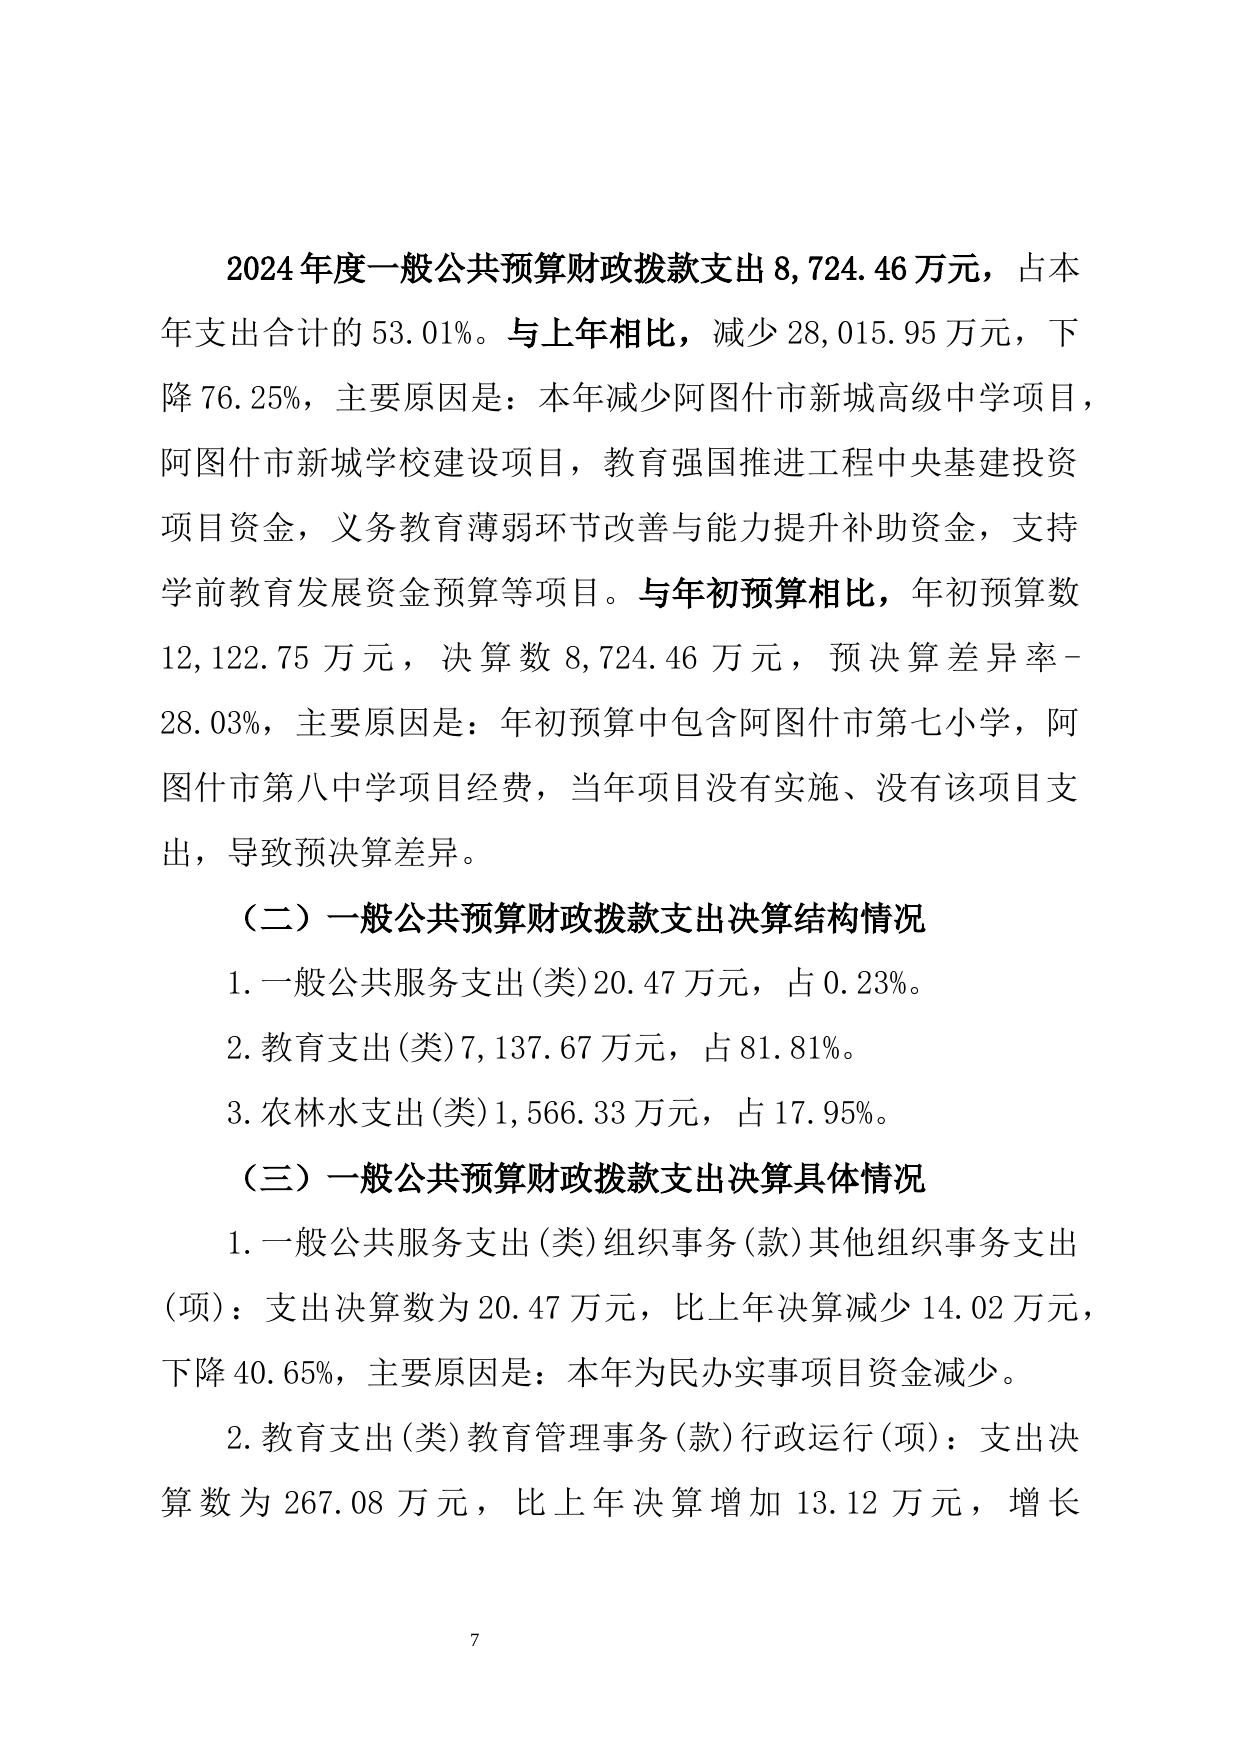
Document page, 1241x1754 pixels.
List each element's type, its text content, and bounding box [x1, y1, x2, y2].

text 3.农林水支出(类)1,566.33万元，占17.95%。 [159, 1078, 1081, 1143]
text 2024年度一般公共预算财政拨款支出8,724.46万元，占本年支出合计的53.01%。与上年相比，减少28,015.95万元，下降76.25%，主要原因是：本年减少阿图什市新城高级中学项目，阿图什市新城学校建设项目，教育强国推进工程中央基建投资项目资金，义务教育薄弱环节改善与能力提升补助资金，支持学前教育发展资金预算等项目。与年初预算相比，年初预算数12,122.75万元，决算数8,724.46万元，预决算差异率-28.03%，主要原因是：年初预算中包含阿图什市第七小学，阿图什市第八中学项目经费，当年项目没有实施、没有该项目支出，导致预决算差异。 [159, 233, 1081, 883]
text 1.一般公共服务支出(类)组织事务(款)其他组织事务支出(项)：支出决算数为20.47万元，比上年决算减少14.02万元，下降40.65%，主要原因是：本年为民办实事项目资金减少。 [159, 1208, 1081, 1403]
text （二）一般公共预算财政拨款支出决算结构情况 [159, 883, 1081, 948]
text （三）一般公共预算财政拨款支出决算具体情况 [159, 1143, 1081, 1208]
text 2.教育支出(类)7,137.67万元，占81.81%。 [159, 1013, 1081, 1078]
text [159, 1403, 1081, 1533]
text 1.一般公共服务支出(类)20.47万元，占0.23%。 [159, 948, 1081, 1013]
